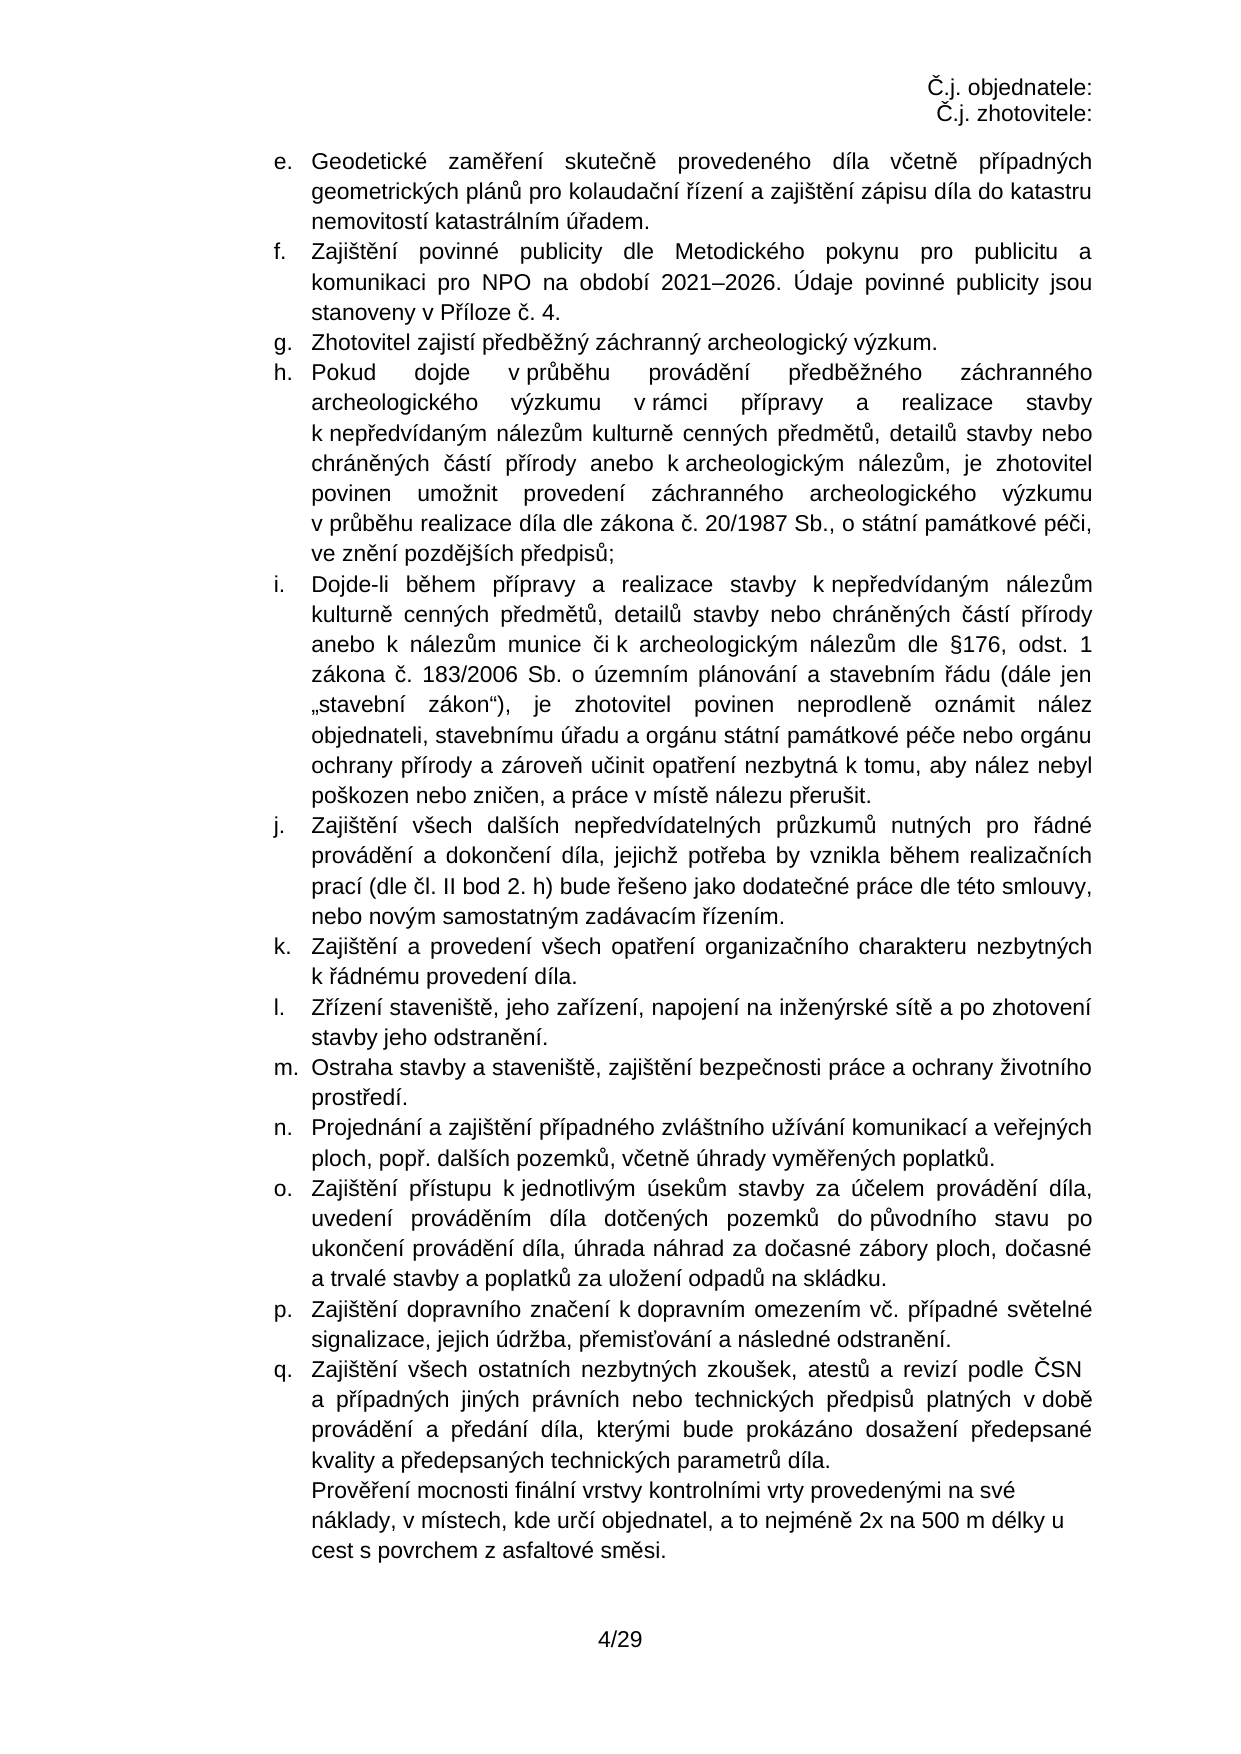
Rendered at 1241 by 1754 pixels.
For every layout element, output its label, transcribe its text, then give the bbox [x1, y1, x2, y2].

list Zhotovitel zajistí předběžný záchranný archeologický výzkum. [274, 329, 1093, 355]
list Zajištění povinné publicity dle Metodického pokynu pro publicitu a komunikaci pro NPO na období 2021–2026. Údaje povinné publicity jsou stanoveny v Příloze č. 4. [274, 238, 1093, 325]
list Zřízení staveniště, jeho zařízení, napojení na inženýrské sítě a po zhotovení stavby jeho odstranění. [274, 993, 1093, 1050]
list Zajištění a provedení všech opatření organizačního charakteru nezbytných k řádnému provedení díla. [274, 933, 1093, 989]
list Geodetické zaměření skutečně provedeného díla včetně případných geometrických plánů pro kolaudační řízení a zajištění zápisu díla do katastru nemovitostí katastrálním úřadem. [274, 148, 1093, 234]
list Pokud dojde v průběhu provádění předběžného záchranného archeologického výzkumu v rámci přípravy a realizace stavby k nepředvídaným nálezům kulturně cenných předmětů, detailů stavby nebo chráněných částí přírody anebo k archeologickým nálezům, je zhotovitel povinen umožnit provedení záchranného archeologického výzkumu v průběhu realizace díla dle zákona č. 20/1987 Sb., o státní památkové péči, ve znění pozdějších předpisů; [274, 359, 1093, 567]
list Zajištění dopravního značení k dopravním omezením vč. případné světelné signalizace, jejich údržba, přemisťování a následné odstranění. [274, 1296, 1093, 1352]
list Dojde-li během přípravy a realizace stavby k nepředvídaným nálezům kulturně cenných předmětů, detailů stavby nebo chráněných částí přírody anebo k nálezům munice či k archeologickým nálezům dle §176, odst. 1 zákona č. 183/2006 Sb. o územním plánování a stavebním řádu (dále jen „stavební zákon“), je zhotovitel povinen neprodleně oznámit nález objednateli, stavebnímu úřadu a orgánu státní památkové péče nebo orgánu ochrany přírody a zároveň učinit opatření nezbytná k tomu, aby nález nebyl poškozen nebo zničen, a práce v místě nálezu přerušit. [274, 571, 1093, 808]
list Zajištění přístupu k jednotlivým úsekům stavby za účelem provádění díla, uvedení prováděním díla dotčených pozemků do původního stavu po ukončení provádění díla, úhrada náhrad za dočasné zábory ploch, dočasné a trvalé stavby a poplatků za uložení odpadů na skládku. [274, 1175, 1093, 1292]
list Projednání a zajištění případného zvláštního užívání komunikací a veřejných ploch, popř. dalších pozemků, včetně úhrady vyměřených poplatků. [274, 1114, 1093, 1171]
list Ostraha stavby a staveniště, zajištění bezpečnosti práce a ochrany životního prostředí. [274, 1054, 1093, 1110]
list Zajištění všech ostatních nezbytných zkoušek, atestů a revizí podle ČSN a případných jiných právních nebo technických předpisů platných v době provádění a předání díla, kterými bude prokázáno dosažení předepsané kvality a předepsaných technických parametrů díla. [274, 1356, 1093, 1473]
list Zajištění všech dalších nepředvídatelných průzkumů nutných pro řádné provádění a dokončení díla, jejichž potřeba by vznikla během realizačních prací (dle čl. II bod 2. h) bude řešeno jako dodatečné práce dle této smlouvy, nebo novým samostatným zadávacím řízením. [274, 812, 1093, 929]
list Prověření mocnosti finální vrstvy kontrolními vrty provedenými na své náklady, v místech, kde určí objednatel, a to nejméně 2x na 500 m délky u cest s povrchem z asfaltové směsi. [311, 1477, 1093, 1563]
